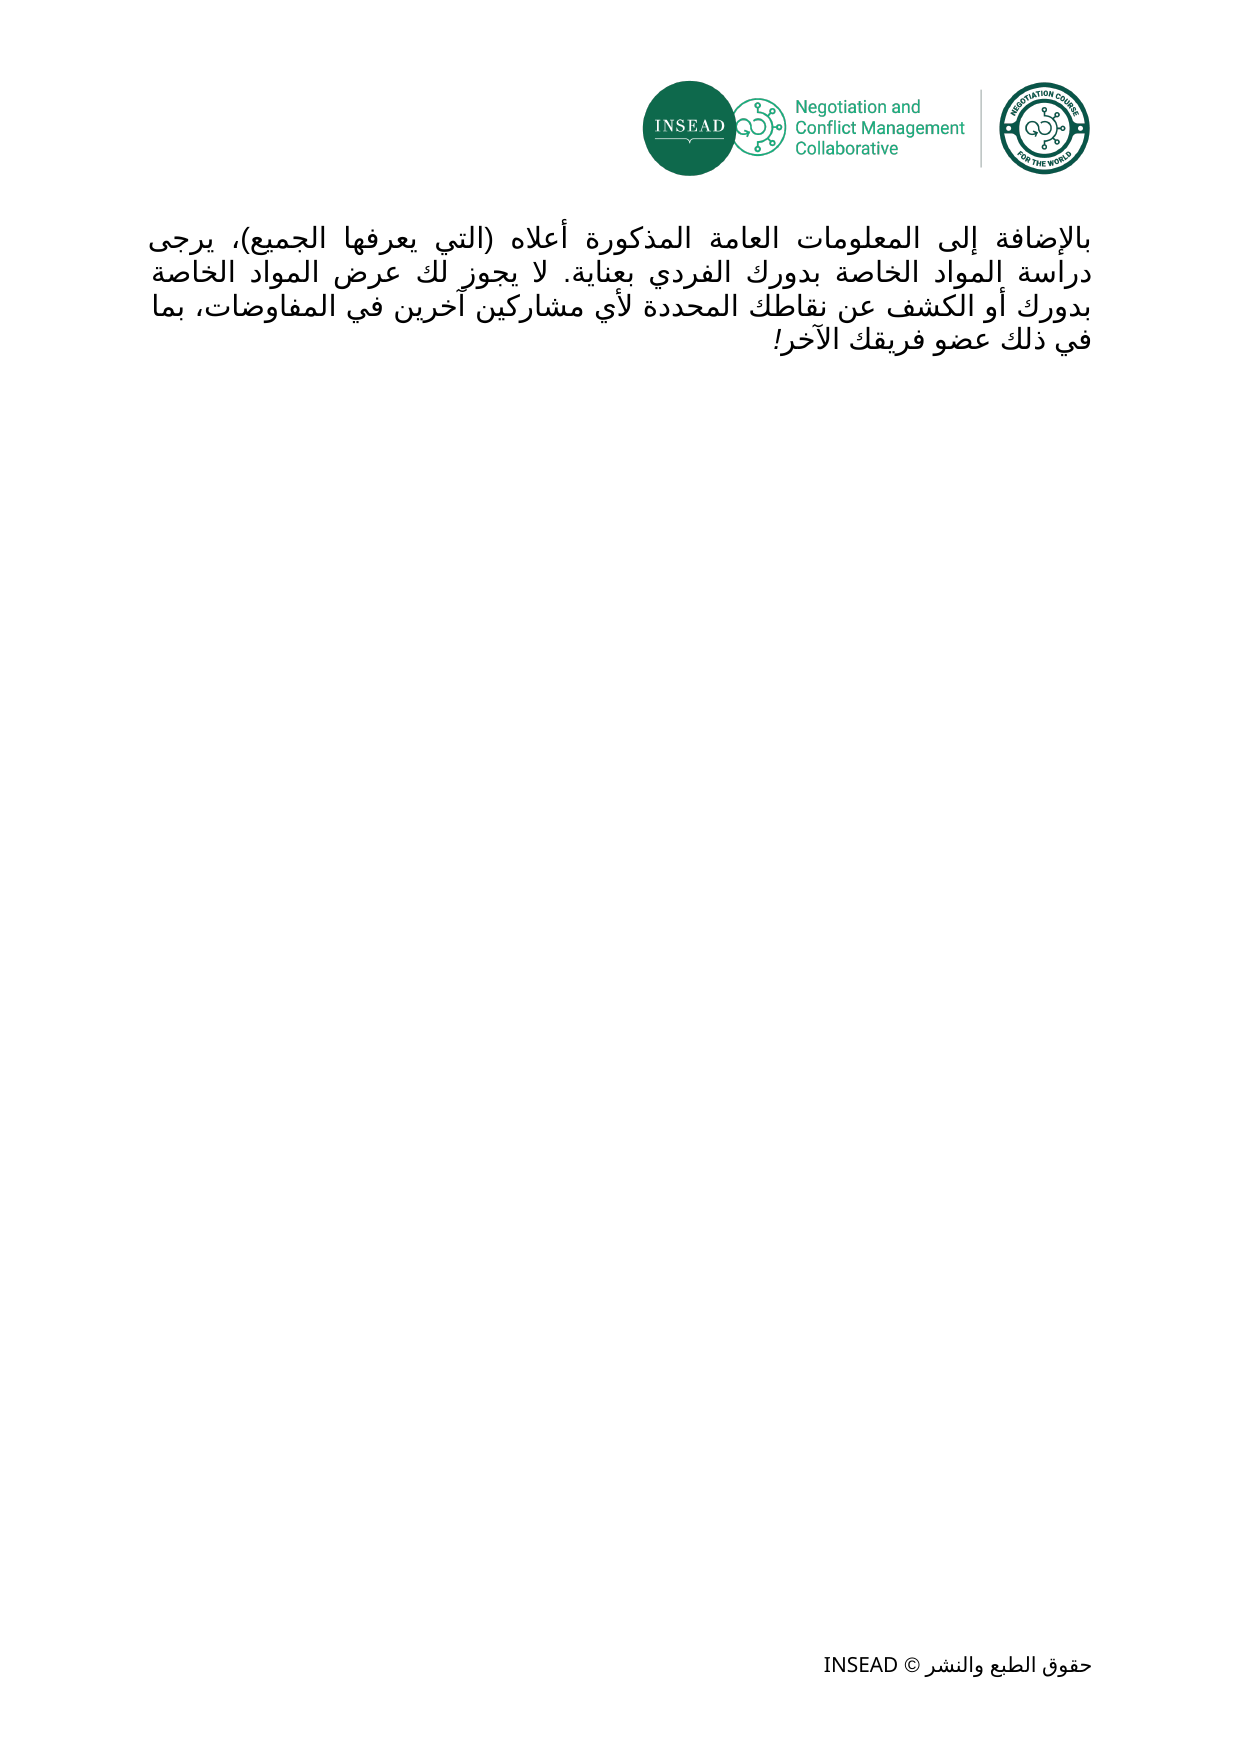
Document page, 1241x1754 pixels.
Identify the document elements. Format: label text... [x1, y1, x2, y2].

text بالإضافة إلى المعلومات العامة المذكورة أعلاه (التي يعرفها الجميع)، يرجى دراسة المواد الخاصة بدورك الفردي بعناية. لا يجوز لك عرض المواد الخاصة بدورك أو الكشف عن نقاطك المحددة لأي مشاركين آخرين في المفاوضات، بما في ذلك عضو فريقك الآخر! [148, 221, 1092, 356]
picture [639, 75, 1093, 182]
